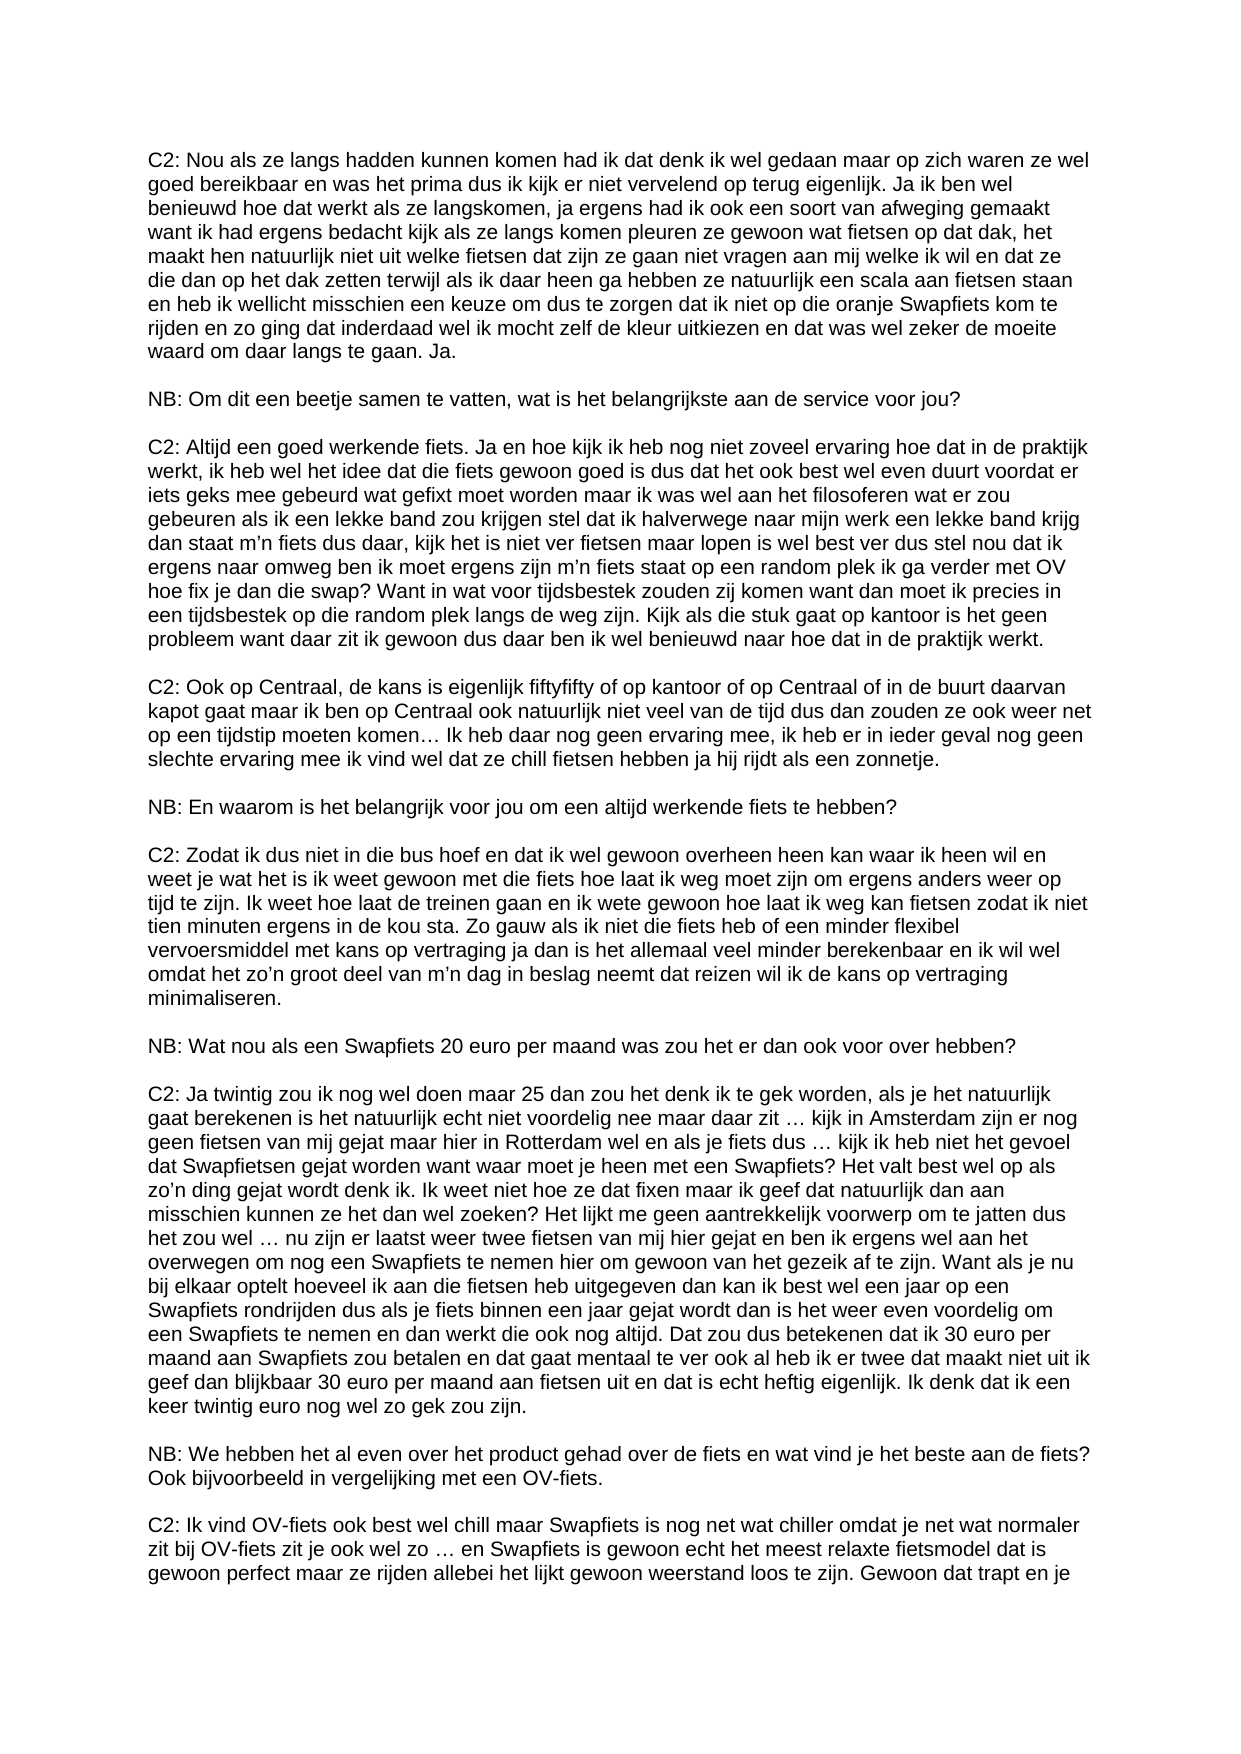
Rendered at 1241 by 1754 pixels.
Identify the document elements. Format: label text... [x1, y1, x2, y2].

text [148, 1513, 1093, 1585]
text C2: Nou als ze langs hadden kunnen komen had ik dat denk ik wel gedaan maar op zich waren ze wel goed bereikbaar en was het prima dus ik kijk er niet vervelend op terug eigenlijk. Ja ik ben wel benieuwd hoe dat werkt als ze langskomen, ja ergens had ik ook een soort van afweging gemaakt want ik had ergens bedacht kijk als ze langs komen pleuren ze gewoon wat fietsen op dat dak, het maakt hen natuurlijk niet uit welke fietsen dat zijn ze gaan niet vragen aan mij welke ik wil en dat ze die dan op het dak zetten terwijl als ik daar heen ga hebben ze natuurlijk een scala aan fietsen staan en heb ik wellicht misschien een keuze om dus te zorgen dat ik niet op die oranje Swapfiets kom te rijden en zo ging dat inderdaad wel ik mocht zelf de kleur uitkiezen en dat was wel zeker de moeite waard om daar langs te gaan. Ja. [148, 148, 1093, 363]
text NB: We hebben het al even over het product gehad over de fiets en wat vind je het beste aan de fiets? Ook bijvoorbeeld in vergelijking met een OV-fiets. [148, 1441, 1093, 1489]
text C2: Zodat ik dus niet in die bus hoef en dat ik wel gewoon overheen heen kan waar ik heen wil en weet je wat het is ik weet gewoon met die fiets hoe laat ik weg moet zijn om ergens anders weer op tijd te zijn. Ik weet hoe laat de treinen gaan en ik wete gewoon hoe laat ik weg kan fietsen zodat ik niet tien minuten ergens in de kou sta. Zo gauw als ik niet die fiets heb of een minder flexibel vervoersmiddel met kans op vertraging ja dan is het allemaal veel minder berekenbaar en ik wil wel omdat het zo’n groot deel van m’n dag in beslag neemt dat reizen wil ik de kans op vertraging minimaliseren. [148, 842, 1093, 1010]
text NB: En waarom is het belangrijk voor jou om een altijd werkende fiets te hebben? [148, 794, 1093, 818]
text NB: Wat nou als een Swapfiets 20 euro per maand was zou het er dan ook voor over hebben? [148, 1034, 1093, 1058]
text NB: Om dit een beetje samen te vatten, wat is het belangrijkste aan de service voor jou? [148, 387, 1093, 411]
text C2: Altijd een goed werkende fiets. Ja en hoe kijk ik heb nog niet zoveel ervaring hoe dat in de praktijk werkt, ik heb wel het idee dat die fiets gewoon goed is dus dat het ook best wel even duurt voordat er iets geks mee gebeurd wat gefixt moet worden maar ik was wel aan het filosoferen wat er zou gebeuren als ik een lekke band zou krijgen stel dat ik halverwege naar mijn werk een lekke band krijg dan staat m’n fiets dus daar, kijk het is niet ver fietsen maar lopen is wel best ver dus stel nou dat ik ergens naar omweg ben ik moet ergens zijn m’n fiets staat op een random plek ik ga verder met OV hoe fix je dan die swap? Want in wat voor tijdsbestek zouden zij komen want dan moet ik precies in een tijdsbestek op die random plek langs de weg zijn. Kijk als die stuk gaat op kantoor is het geen probleem want daar zit ik gewoon dus daar ben ik wel benieuwd naar hoe dat in de praktijk werkt. [148, 435, 1093, 651]
text C2: Ook op Centraal, de kans is eigenlijk fiftyfifty of op kantoor of op Centraal of in de buurt daarvan kapot gaat maar ik ben op Centraal ook natuurlijk niet veel van de tijd dus dan zouden ze ook weer net op een tijdstip moeten komen… Ik heb daar nog geen ervaring mee, ik heb er in ieder geval nog geen slechte ervaring mee ik vind wel dat ze chill fietsen hebben ja hij rijdt als een zonnetje. [148, 675, 1093, 771]
text C2: Ja twintig zou ik nog wel doen maar 25 dan zou het denk ik te gek worden, als je het natuurlijk gaat berekenen is het natuurlijk echt niet voordelig nee maar daar zit … kijk in Amsterdam zijn er nog geen fietsen van mij gejat maar hier in Rotterdam wel en als je fiets dus … kijk ik heb niet het gevoel dat Swapfietsen gejat worden want waar moet je heen met een Swapfiets? Het valt best wel op als zo’n ding gejat wordt denk ik. Ik weet niet hoe ze dat fixen maar ik geef dat natuurlijk dan aan misschien kunnen ze het dan wel zoeken? Het lijkt me geen aantrekkelijk voorwerp om te jatten dus het zou wel … nu zijn er laatst weer twee fietsen van mij hier gejat en ben ik ergens wel aan het overwegen om nog een Swapfiets te nemen hier om gewoon van het gezeik af te zijn. Want als je nu bij elkaar optelt hoeveel ik aan die fietsen heb uitgegeven dan kan ik best wel een jaar op een Swapfiets rondrijden dus als je fiets binnen een jaar gejat wordt dan is het weer even voordelig om een Swapfiets te nemen en dan werkt die ook nog altijd. Dat zou dus betekenen dat ik 30 euro per maand aan Swapfiets zou betalen en dat gaat mentaal te ver ook al heb ik er twee dat maakt niet uit ik geef dan blijkbaar 30 euro per maand aan fietsen uit en dat is echt heftig eigenlijk. Ik denk dat ik een keer twintig euro nog wel zo gek zou zijn. [148, 1082, 1093, 1417]
